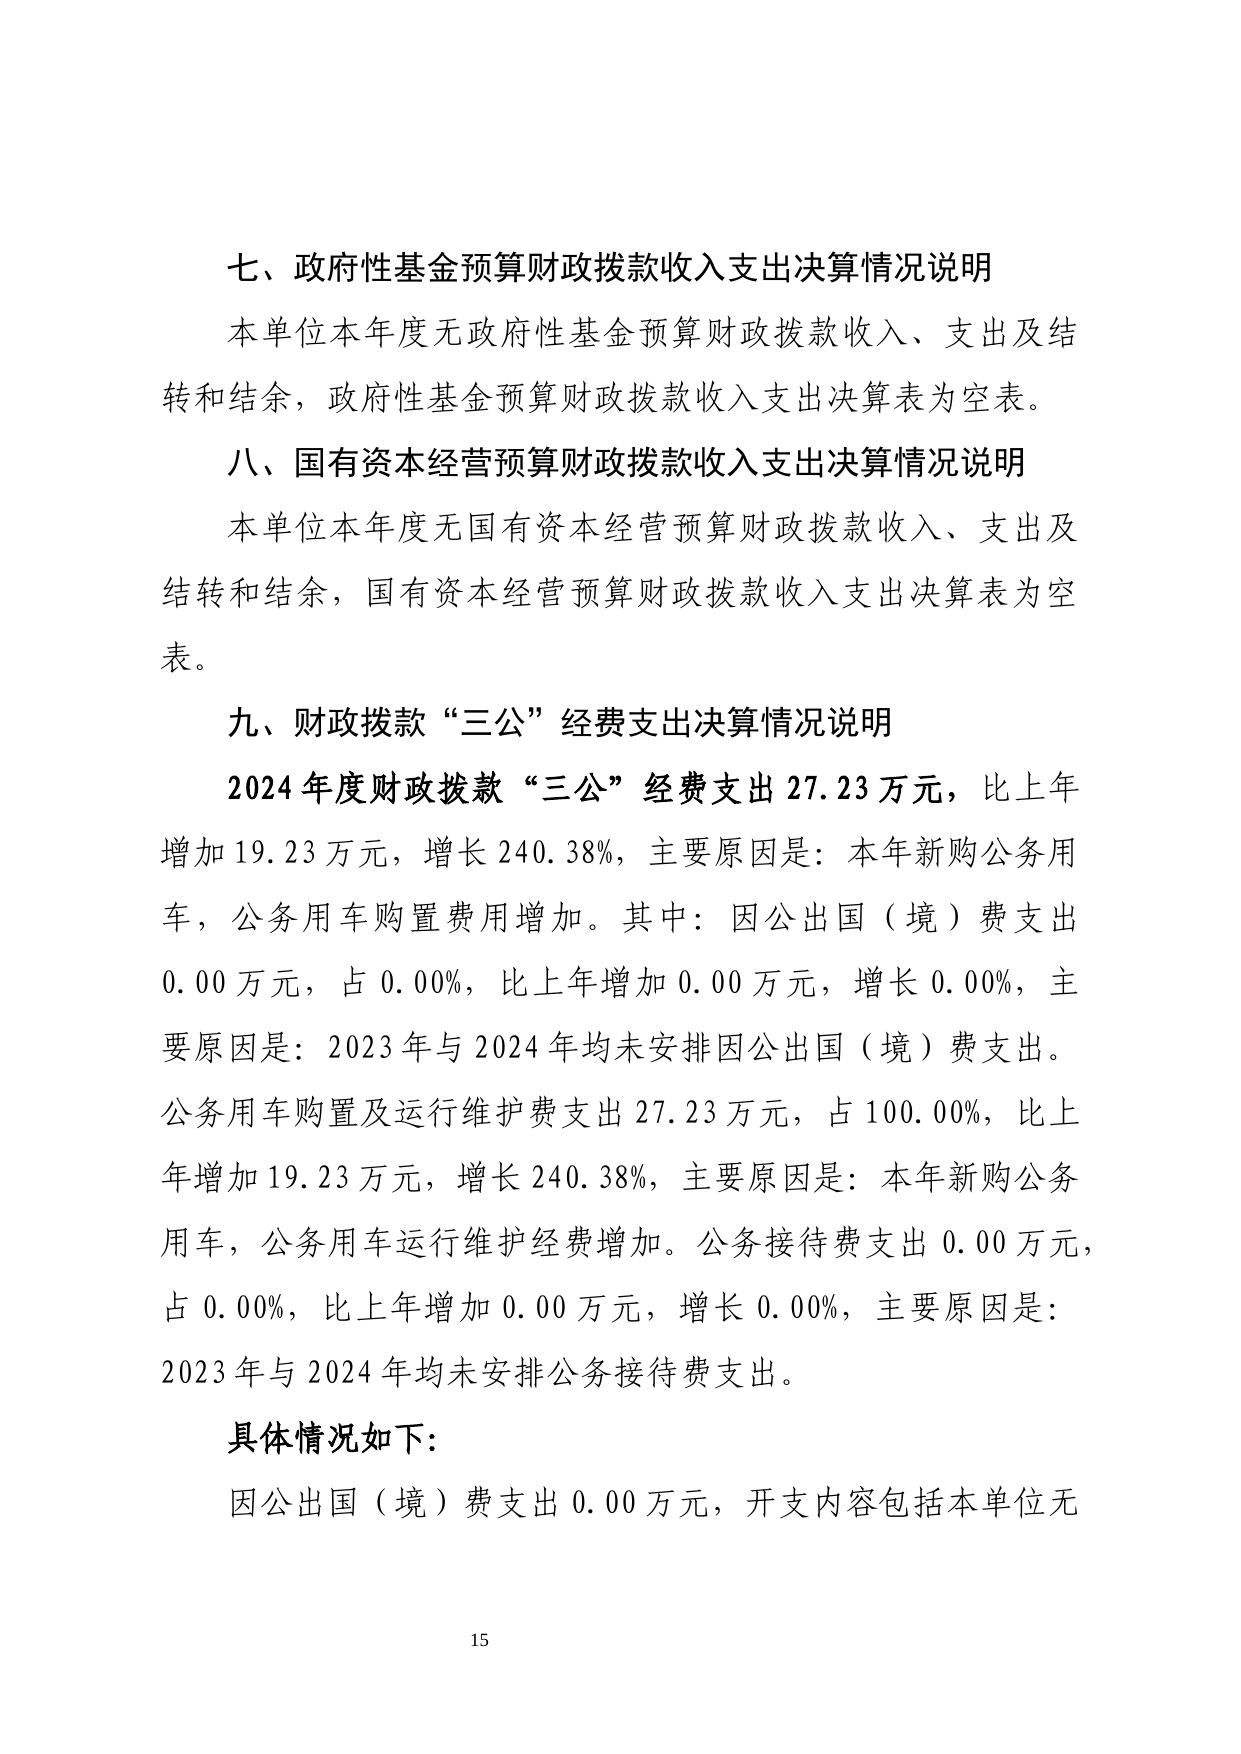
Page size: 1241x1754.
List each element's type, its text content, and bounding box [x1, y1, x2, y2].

text 九、财政拨款“三公”经费支出决算情况说明 [159, 688, 1081, 753]
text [159, 1468, 1081, 1533]
text 八、国有资本经营预算财政拨款收入支出决算情况说明 [159, 428, 1081, 493]
text 本单位本年度无政府性基金预算财政拨款收入、支出及结转和结余，政府性基金预算财政拨款收入支出决算表为空表。 [159, 298, 1081, 428]
text 本单位本年度无国有资本经营预算财政拨款收入、支出及结转和结余，国有资本经营预算财政拨款收入支出决算表为空表。 [159, 493, 1081, 688]
text 具体情况如下： [159, 1403, 1081, 1468]
text 2024年度财政拨款“三公”经费支出27.23万元，比上年增加19.23万元，增长240.38%，主要原因是：本年新购公务用车，公务用车购置费用增加。其中：因公出国（境）费支出0.00万元，占0.00%，比上年增加0.00万元，增长0.00%，主要原因是：2023年与2024年均未安排因公出国（境）费支出。公务用车购置及运行维护费支出27.23万元，占100.00%，比上年增加19.23万元，增长240.38%，主要原因是：本年新购公务用车，公务用车运行维护经费增加。公务接待费支出0.00万元，占0.00%，比上年增加0.00万元，增长0.00%，主要原因是：2023年与2024年均未安排公务接待费支出。 [159, 753, 1081, 1403]
text 七、政府性基金预算财政拨款收入支出决算情况说明 [159, 233, 1081, 298]
